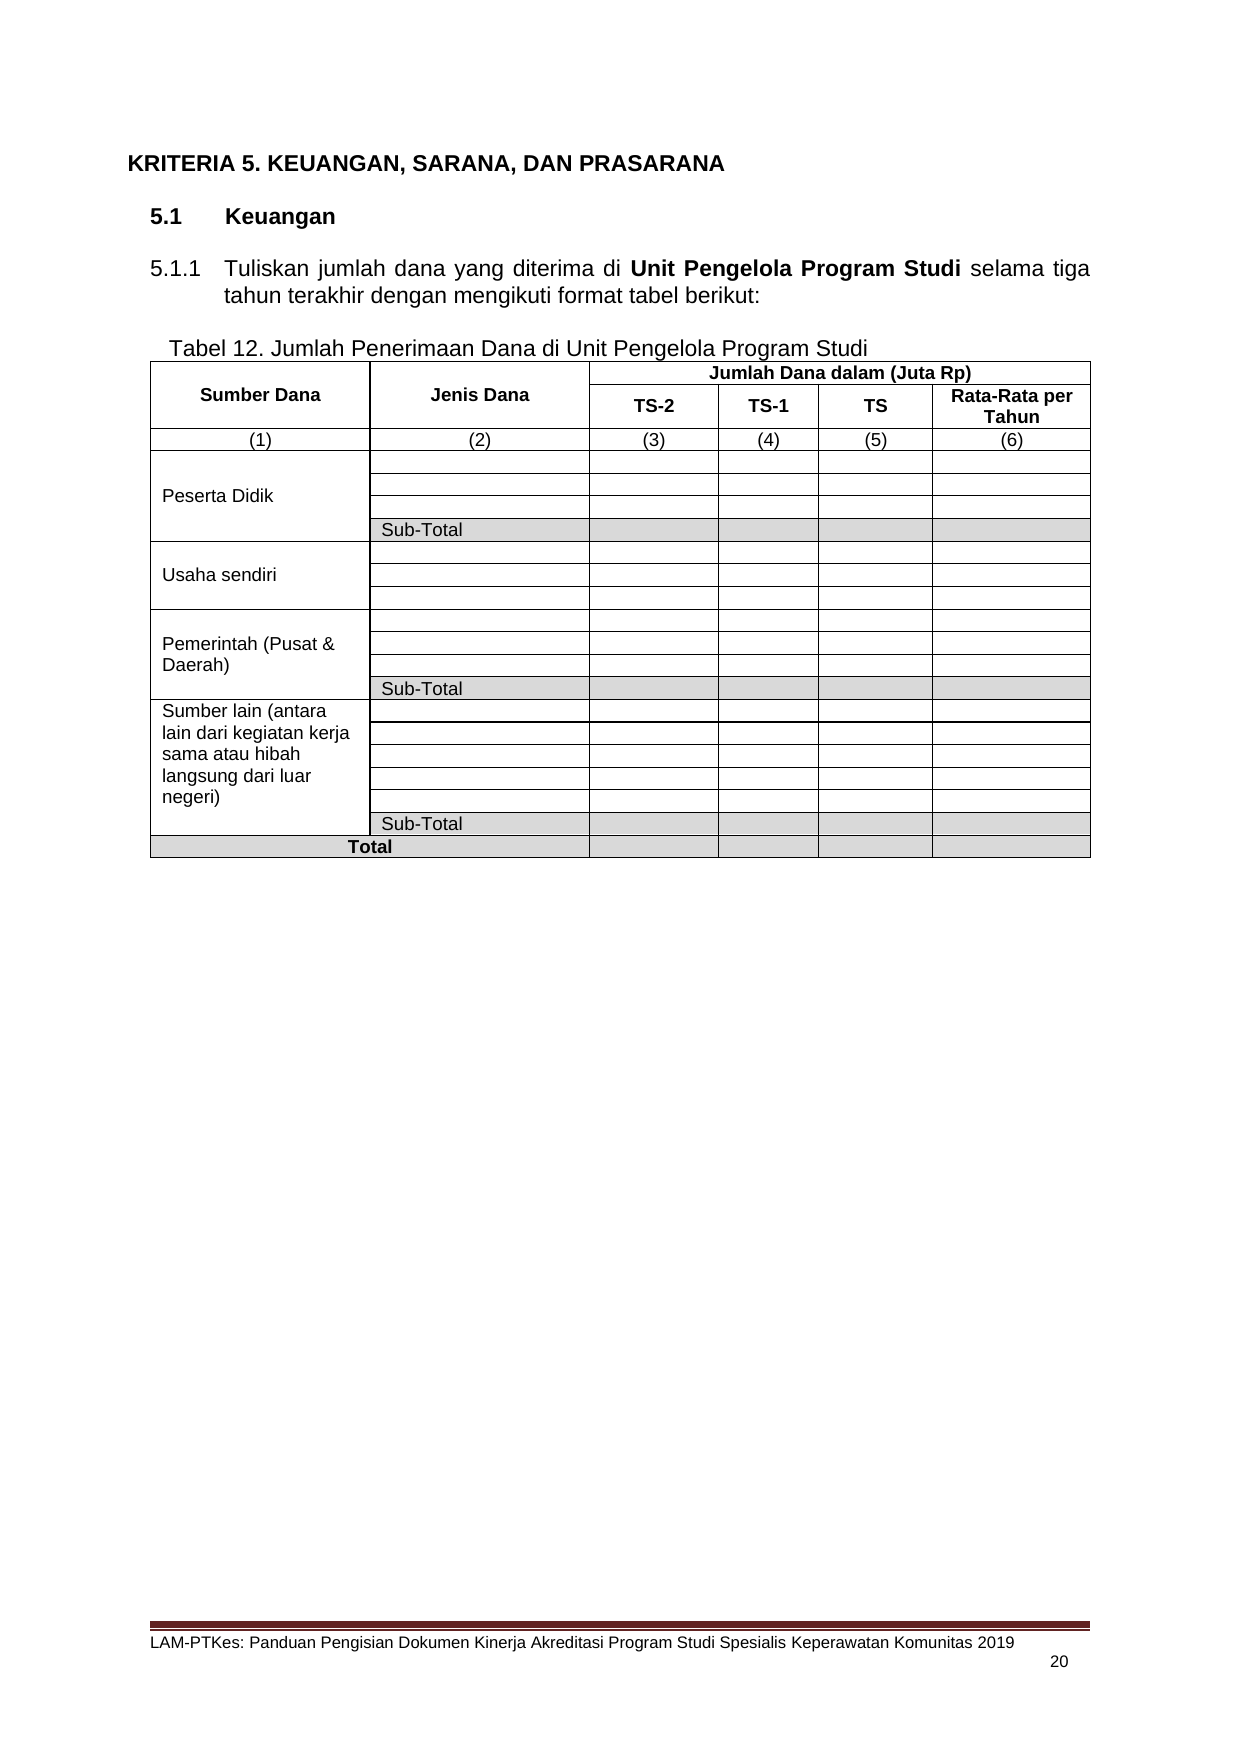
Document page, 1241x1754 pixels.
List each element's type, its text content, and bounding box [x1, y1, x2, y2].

table_cell [590, 745, 718, 767]
table_cell [933, 451, 1090, 473]
table_cell [933, 564, 1090, 586]
table_cell [590, 655, 718, 676]
table_cell [933, 474, 1090, 495]
table_cell [819, 519, 932, 541]
table_cell Peserta Didik [151, 451, 369, 541]
table_cell [719, 587, 818, 608]
table_cell [819, 496, 932, 518]
table_cell [719, 745, 818, 767]
table_cell [719, 700, 818, 721]
table_cell [371, 474, 589, 495]
table_cell [819, 745, 932, 767]
table_cell [933, 519, 1090, 541]
text Tabel 12. Jumlah Penerimaan Dana di Unit Pengelola Program Studi [169, 334, 1090, 361]
table_cell TS [819, 385, 932, 428]
table_cell [371, 790, 589, 812]
table_header Sumber Dana [151, 362, 369, 428]
table_cell (5) [819, 429, 932, 450]
table_cell [819, 836, 932, 857]
table_cell [933, 632, 1090, 654]
table_cell [819, 542, 932, 563]
table_cell [371, 745, 589, 767]
table_cell [819, 655, 932, 676]
table_cell [371, 632, 589, 654]
table_cell [590, 519, 718, 541]
table_cell Sub-Total [371, 813, 589, 834]
table_cell [933, 768, 1090, 789]
table_cell [819, 790, 932, 812]
table_cell [933, 496, 1090, 518]
table_cell [719, 451, 818, 473]
table_cell (6) [933, 429, 1090, 450]
table_cell [933, 790, 1090, 812]
table_cell [819, 451, 932, 473]
table_header Jenis Dana [371, 362, 589, 428]
table_cell [933, 700, 1090, 721]
table_cell [590, 496, 718, 518]
table_cell [819, 813, 932, 834]
table_cell [819, 610, 932, 631]
table_cell [719, 474, 818, 495]
table_cell [933, 587, 1090, 608]
table_cell [933, 677, 1090, 699]
table_cell [371, 655, 589, 676]
table_cell TS-2 [590, 385, 718, 428]
table_cell [819, 474, 932, 495]
table_cell [590, 542, 718, 563]
table_cell (1) [151, 429, 369, 450]
table_cell [371, 723, 589, 744]
table_cell [719, 655, 818, 676]
table_cell (2) [371, 429, 589, 450]
table_cell [933, 542, 1090, 563]
table_cell [371, 496, 589, 518]
table_cell [371, 587, 589, 608]
table_cell [819, 564, 932, 586]
table_cell [590, 451, 718, 473]
table_cell [719, 836, 818, 857]
text 5.1 Keuangan [150, 203, 1090, 229]
table_cell Rata-Rata per Tahun [933, 385, 1090, 428]
table_cell [590, 564, 718, 586]
table_cell [371, 610, 589, 631]
table_cell [933, 745, 1090, 767]
table_cell [719, 768, 818, 789]
table_cell [590, 813, 718, 834]
table_cell [719, 564, 818, 586]
table_cell [933, 610, 1090, 631]
table_cell [719, 632, 818, 654]
table_cell [719, 813, 818, 834]
table_cell [590, 587, 718, 608]
table_cell [590, 632, 718, 654]
table_cell [933, 813, 1090, 834]
table_cell Usaha sendiri [151, 542, 369, 608]
table_cell (3) [590, 429, 718, 450]
text 5.1.1 Tuliskan jumlah dana yang diterima di Unit Pengelola Program Studi selama tiga tahun terakhir dengan mengikuti format tabel berikut: [150, 255, 1090, 308]
table_cell [819, 700, 932, 721]
table_cell [819, 677, 932, 699]
table_cell [719, 723, 818, 744]
table_cell [371, 700, 589, 721]
table_cell [590, 474, 718, 495]
table_cell [371, 451, 589, 473]
table_cell [719, 610, 818, 631]
table_cell [590, 790, 718, 812]
table_cell [371, 768, 589, 789]
table_cell [719, 677, 818, 699]
table_cell [590, 610, 718, 631]
table_cell [590, 768, 718, 789]
table_cell [719, 519, 818, 541]
table_cell [719, 496, 818, 518]
table_cell Pemerintah (Pusat & Daerah) [151, 610, 369, 699]
table_cell [590, 700, 718, 721]
table_cell (4) [719, 429, 818, 450]
table_cell [933, 655, 1090, 676]
table_cell [590, 677, 718, 699]
table_cell [590, 723, 718, 744]
table_cell [371, 542, 589, 563]
table_cell TS-1 [719, 385, 818, 428]
table_cell [719, 542, 818, 563]
table_cell [819, 632, 932, 654]
table_cell [819, 723, 932, 744]
table_cell Sub-Total [371, 677, 589, 699]
table_cell Sub-Total [371, 519, 589, 541]
table_cell [933, 836, 1090, 857]
table_cell Sumber lain (antara lain dari kegiatan kerja sama atau hibah langsung dari luar negeri) [151, 700, 369, 834]
table_cell [590, 836, 718, 857]
table_cell [819, 587, 932, 608]
table_header Jumlah Dana dalam (Juta Rp) [590, 362, 1090, 383]
table_cell Total [151, 836, 589, 857]
table_cell [371, 564, 589, 586]
subtitle KRITERIA 5. KEUANGAN, SARANA, DAN PRASARANA [127, 150, 1090, 176]
table_cell [719, 790, 818, 812]
table_cell [933, 723, 1090, 744]
table_cell [819, 768, 932, 789]
